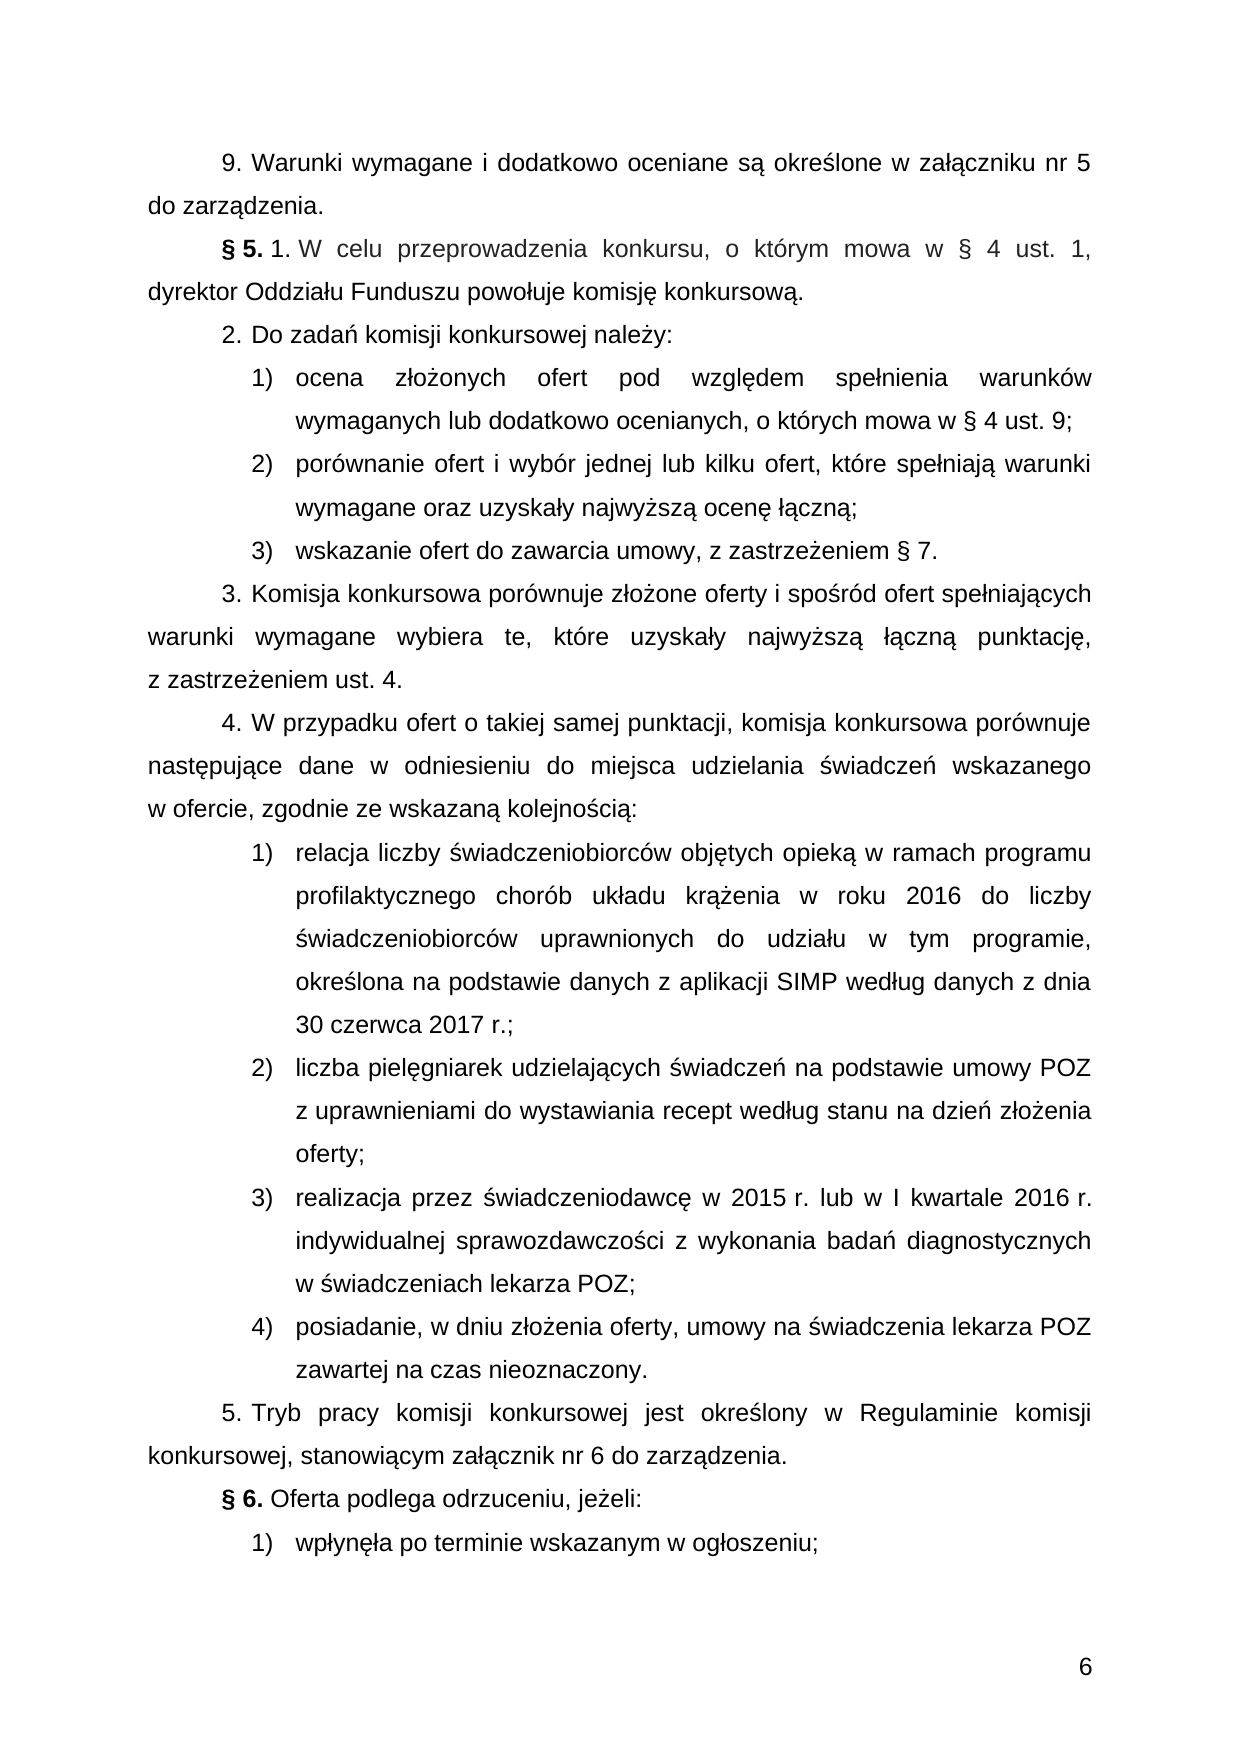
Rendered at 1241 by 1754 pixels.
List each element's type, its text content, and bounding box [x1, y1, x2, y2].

list realizacja przez świadczeniodawcę w 2015 r. lub w I kwartale 2016 r. indywidualnej sprawozdawczości z wykonania badań diagnostycznych w świadczeniach lekarza POZ; [251, 1183, 1093, 1298]
list Tryb pracy komisji konkursowej jest określony w Regulaminie komisji konkursowej, stanowiącym załącznik nr 6 do zarządzenia. [148, 1398, 1093, 1470]
list Komisja konkursowa porównuje złożone oferty i spośród ofert spełniających warunki wymagane wybiera te, które uzyskały najwyższą łączną punktację, z zastrzeżeniem ust. 4. [148, 579, 1093, 694]
list wskazanie ofert do zawarcia umowy, z zastrzeżeniem § 7. [251, 536, 1093, 564]
text § 6. Oferta podlega odrzuceniu, jeżeli: [148, 1484, 1093, 1513]
list Warunki wymagane i dodatkowo oceniane są określone w załączniku nr 5 do zarządzenia. [148, 148, 1093, 219]
list Do zadań komisji konkursowej należy: [148, 320, 1093, 349]
list relacja liczby świadczeniobiorców objętych opieką w ramach programu profilaktycznego chorób układu krążenia w roku 2016 do liczby świadczeniobiorców uprawnionych do udziału w tym programie, określona na podstawie danych z aplikacji SIMP według danych z dnia 30 czerwca 2017 r.; [251, 838, 1093, 1039]
list ocena złożonych ofert pod względem spełnienia warunków wymaganych lub dodatkowo ocenianych, o których mowa w § 4 ust. 9; [251, 363, 1093, 435]
list W przypadku ofert o takiej samej punktacji, komisja konkursowa porównuje następujące dane w odniesieniu do miejsca udzielania świadczeń wskazanego w ofercie, zgodnie ze wskazaną kolejnością: [148, 708, 1093, 823]
text § 5. 1. W celu przeprowadzenia konkursu, o którym mowa w § 4 ust. 1, dyrektor Oddziału Funduszu powołuje komisję konkursową. [148, 234, 1093, 306]
list porównanie ofert i wybór jednej lub kilku ofert, które spełniają warunki wymagane oraz uzyskały najwyższą ocenę łączną; [251, 449, 1093, 521]
list liczba pielęgniarek udzielających świadczeń na podstawie umowy POZ z uprawnieniami do wystawiania recept według stanu na dzień złożenia oferty; [251, 1053, 1093, 1168]
list posiadanie, w dniu złożenia oferty, umowy na świadczenia lekarza POZ zawartej na czas nieoznaczony. [251, 1312, 1093, 1384]
list wpłynęła po terminie wskazanym w ogłoszeniu; [251, 1528, 1093, 1556]
